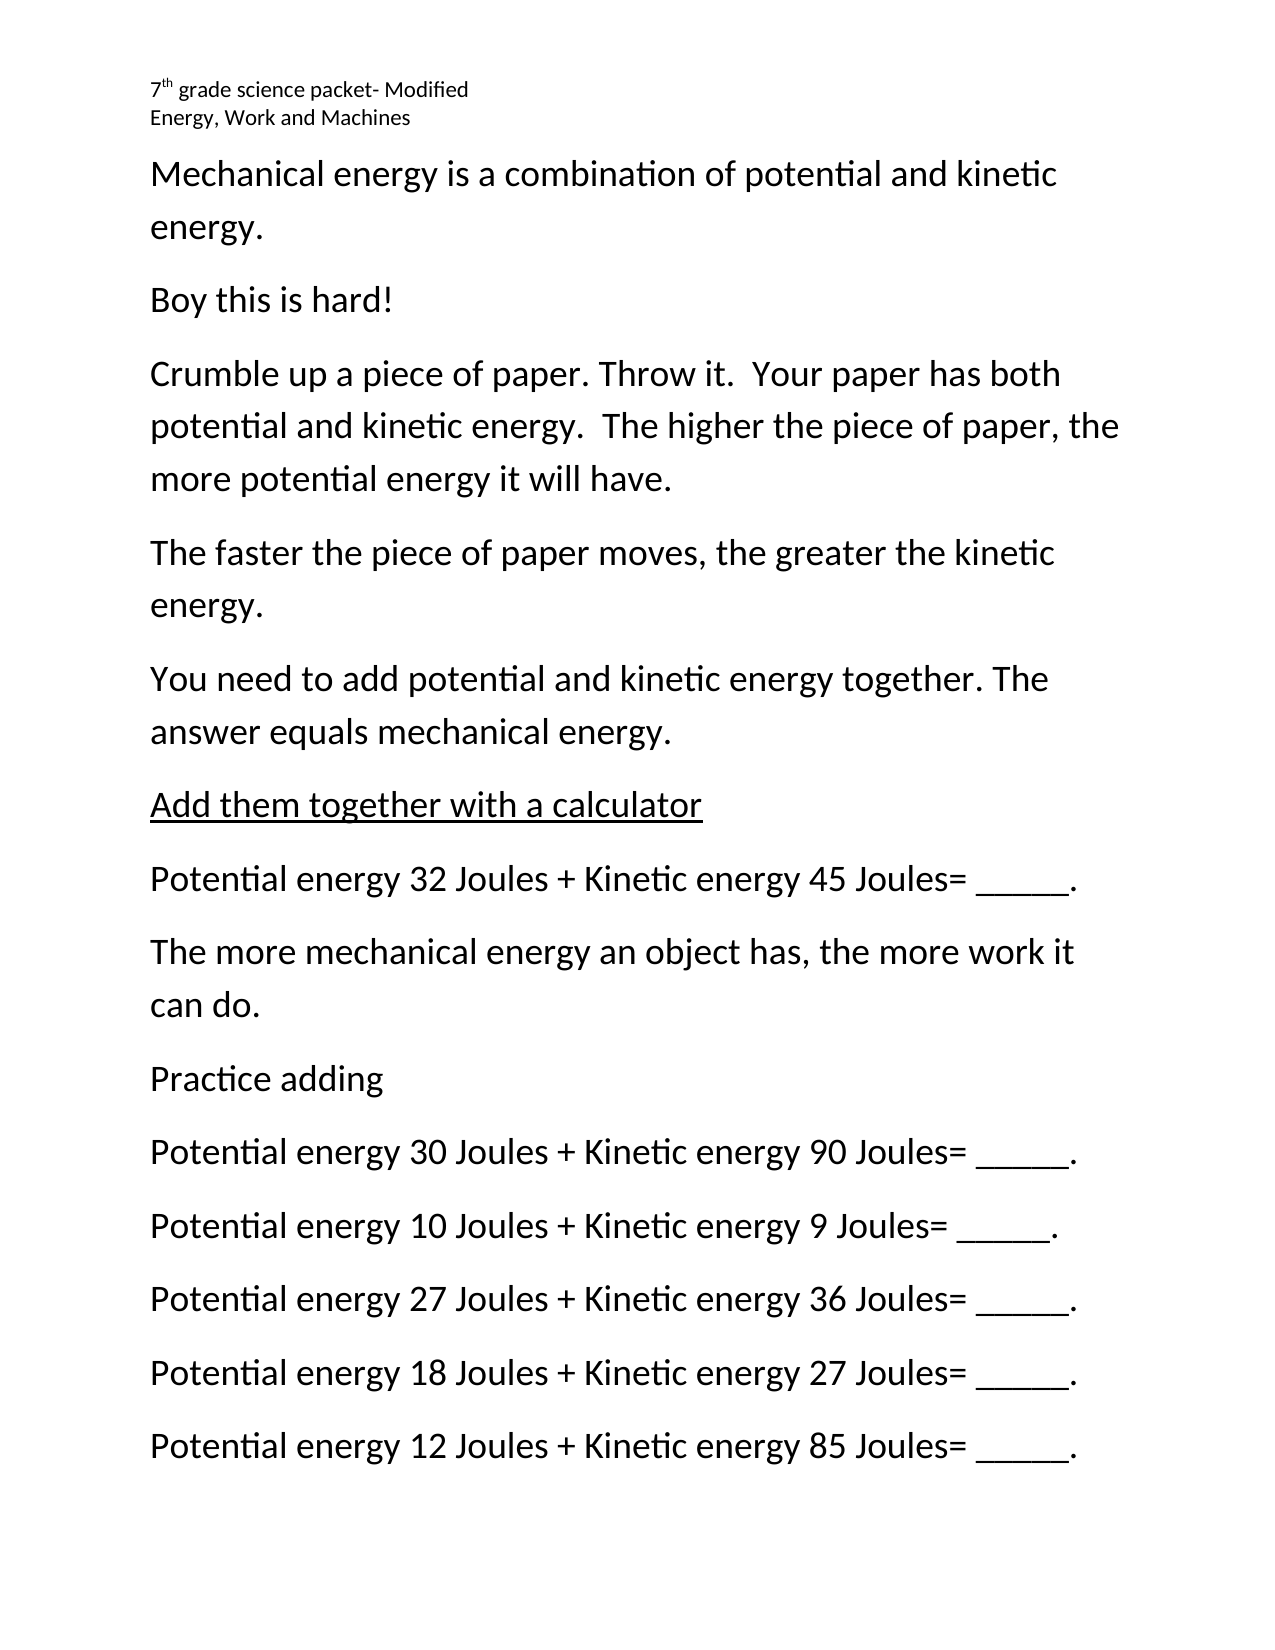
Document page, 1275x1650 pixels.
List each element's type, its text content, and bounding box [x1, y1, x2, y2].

text Potential energy 10 Joules + Kinetic energy 9 Joules= _____. [150, 1202, 1125, 1247]
text Potential energy 27 Joules + Kinetic energy 36 Joules= _____. [150, 1275, 1125, 1321]
text Mechanical energy is a combination of potential and kinetic energy. [150, 150, 1125, 248]
text Practice adding [150, 1054, 1125, 1100]
text Potential energy 30 Joules + Kinetic energy 90 Joules= _____. [150, 1128, 1125, 1174]
text Potential energy 12 Joules + Kinetic energy 85 Joules= _____. [150, 1422, 1125, 1468]
text Potential energy 32 Joules + Kinetic energy 45 Joules= _____. [150, 855, 1125, 901]
text Potential energy 18 Joules + Kinetic energy 27 Joules= _____. [150, 1349, 1125, 1394]
text Crumble up a piece of paper. Throw it. Your paper has both potential and kinetic energy. The higher the piece of paper, the more potential energy it will have. [150, 350, 1125, 501]
text You need to add potential and kinetic energy together. The answer equals mechanical energy. [150, 655, 1125, 753]
text The faster the piece of paper moves, the greater the kinetic energy. [150, 529, 1125, 627]
text Add them together with a calculator [150, 781, 1125, 827]
text The more mechanical energy an object has, the more work it can do. [150, 928, 1125, 1027]
text Boy this is hard! [150, 276, 1125, 322]
